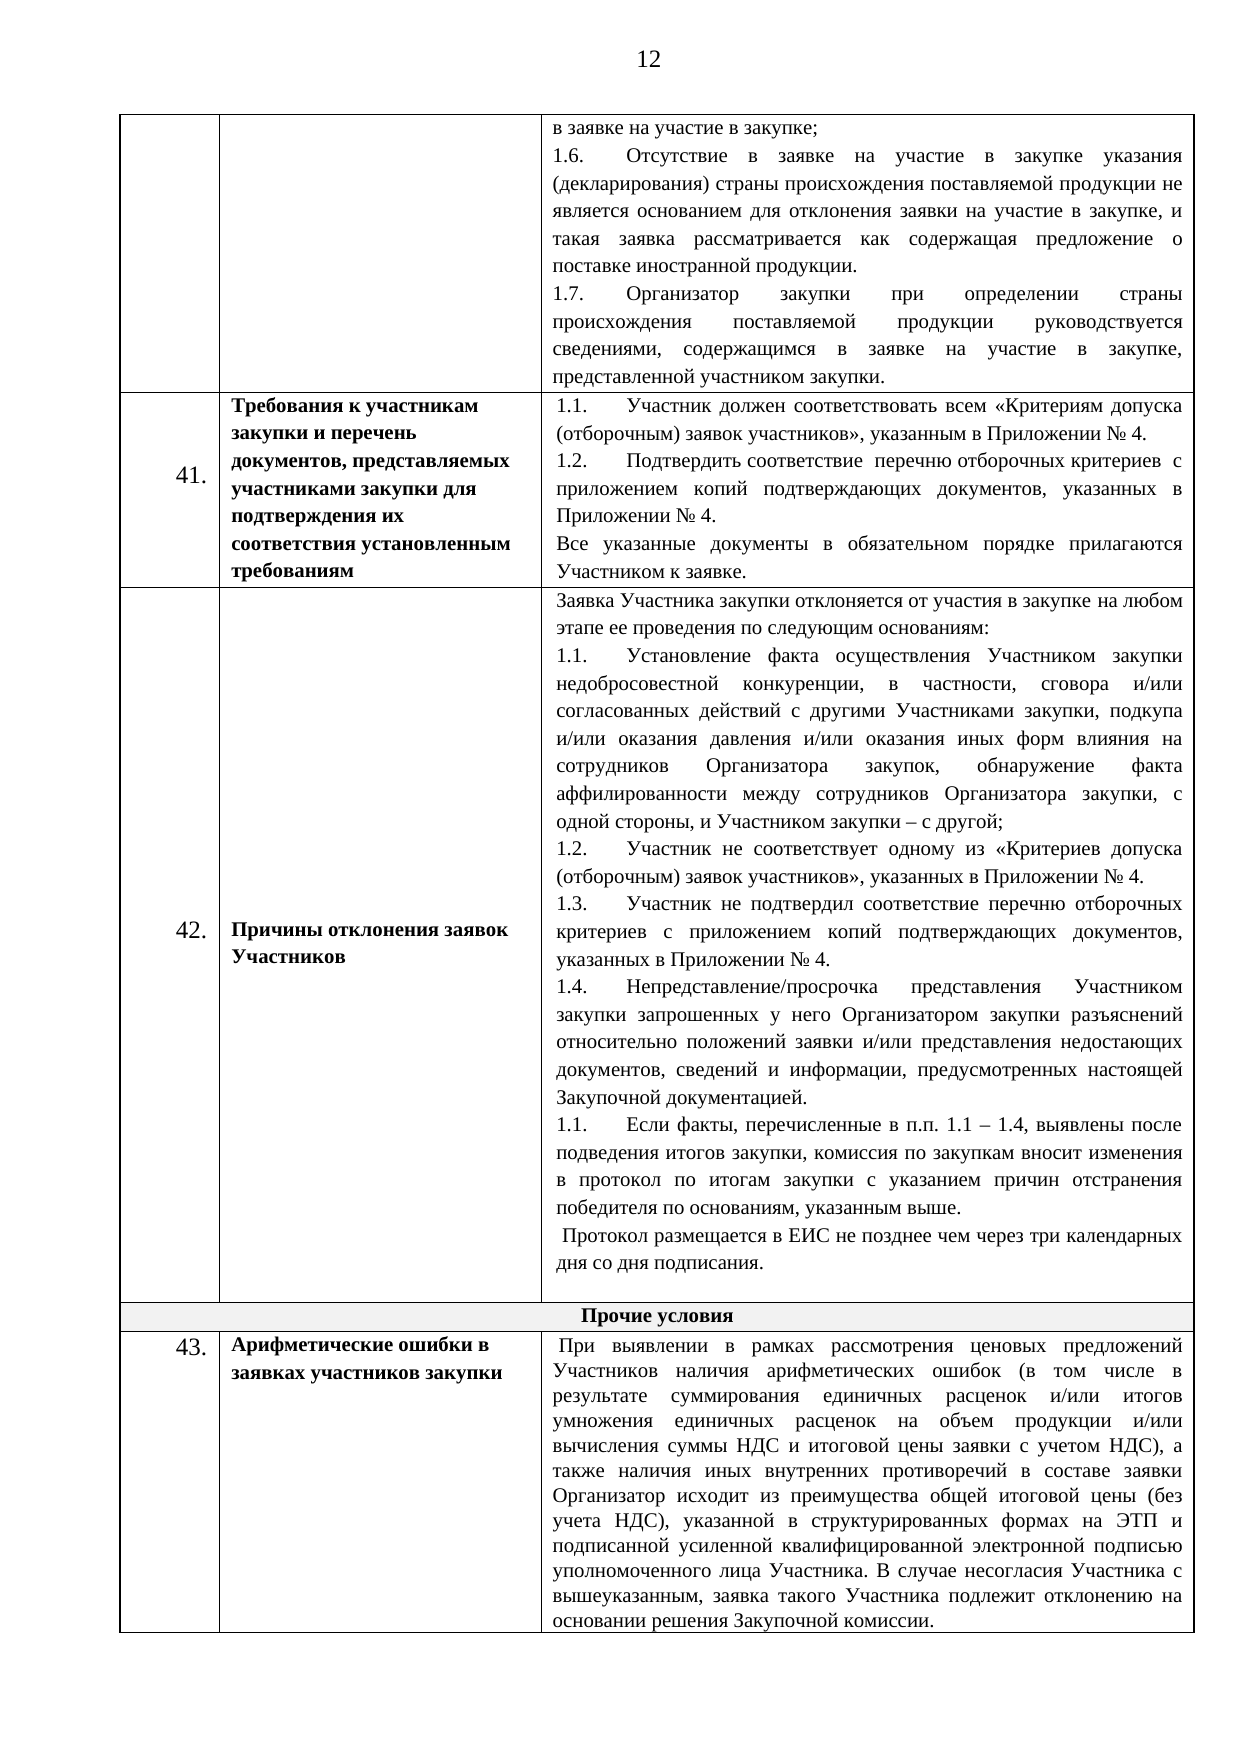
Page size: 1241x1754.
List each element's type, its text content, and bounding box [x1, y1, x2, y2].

table_cell Заявка Участника закупки отклоняется от участия в закупке на любом этапе ее проведения по следующим основаниям: Установление факта осуществления Участником закупки недобросовестной конкуренции, в частности, сговора и/или согласованных действий с другими Участниками закупки, подкупа и/или оказания давления и/или оказания иных форм влияния на сотрудников Организатора закупок, обнаружение факта аффилированности между сотрудников Организатора закупки, с одной стороны, и Участником закупки – с другой; Участник не соответствует одному из «Критериев допуска (отборочным) заявок участников», указанных в Приложении № 4. Участник не подтвердил соответствие перечню отборочных критериев с приложением копий подтверждающих документов, указанных в Приложении № 4. Непредставление/просрочка представления Участником закупки запрошенных у него Организатором закупки разъяснений относительно положений заявки и/или представления недостающих документов, сведений и информации, предусмотренных настоящей Закупочной документацией. Если факты, перечисленные в п.п. 1.1 – 1.4, выявлены после подведения итогов закупки, комиссия по закупкам вносит изменения в протокол по итогам закупки с указанием причин отстранения победителя по основаниям, указанным выше. Протокол размещается в ЕИС не позднее чем через три календарных дня со дня подписания. [542, 588, 1193, 1302]
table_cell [220, 1332, 541, 1632]
table_cell [121, 588, 219, 1302]
table_cell [121, 393, 219, 587]
table_cell Прочие условия [121, 1303, 1193, 1331]
table_cell [121, 115, 219, 392]
table_cell Требования к участникам закупки и перечень документов, представляемых участниками закупки для подтверждения их соответствия установленным требованиям [220, 393, 541, 587]
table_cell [542, 1332, 1193, 1632]
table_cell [220, 115, 541, 392]
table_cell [542, 115, 1193, 392]
table_cell [121, 1332, 219, 1632]
table_cell Участник должен соответствовать всем «Критериям допуска (отборочным) заявок участников», указанным в Приложении № 4. Подтвердить соответствие перечню отборочных критериев с приложением копий подтверждающих документов, указанных в Приложении № 4. Все указанные документы в обязательном порядке прилагаются Участником к заявке. [542, 393, 1193, 587]
table_cell Причины отклонения заявок Участников [220, 588, 541, 1302]
